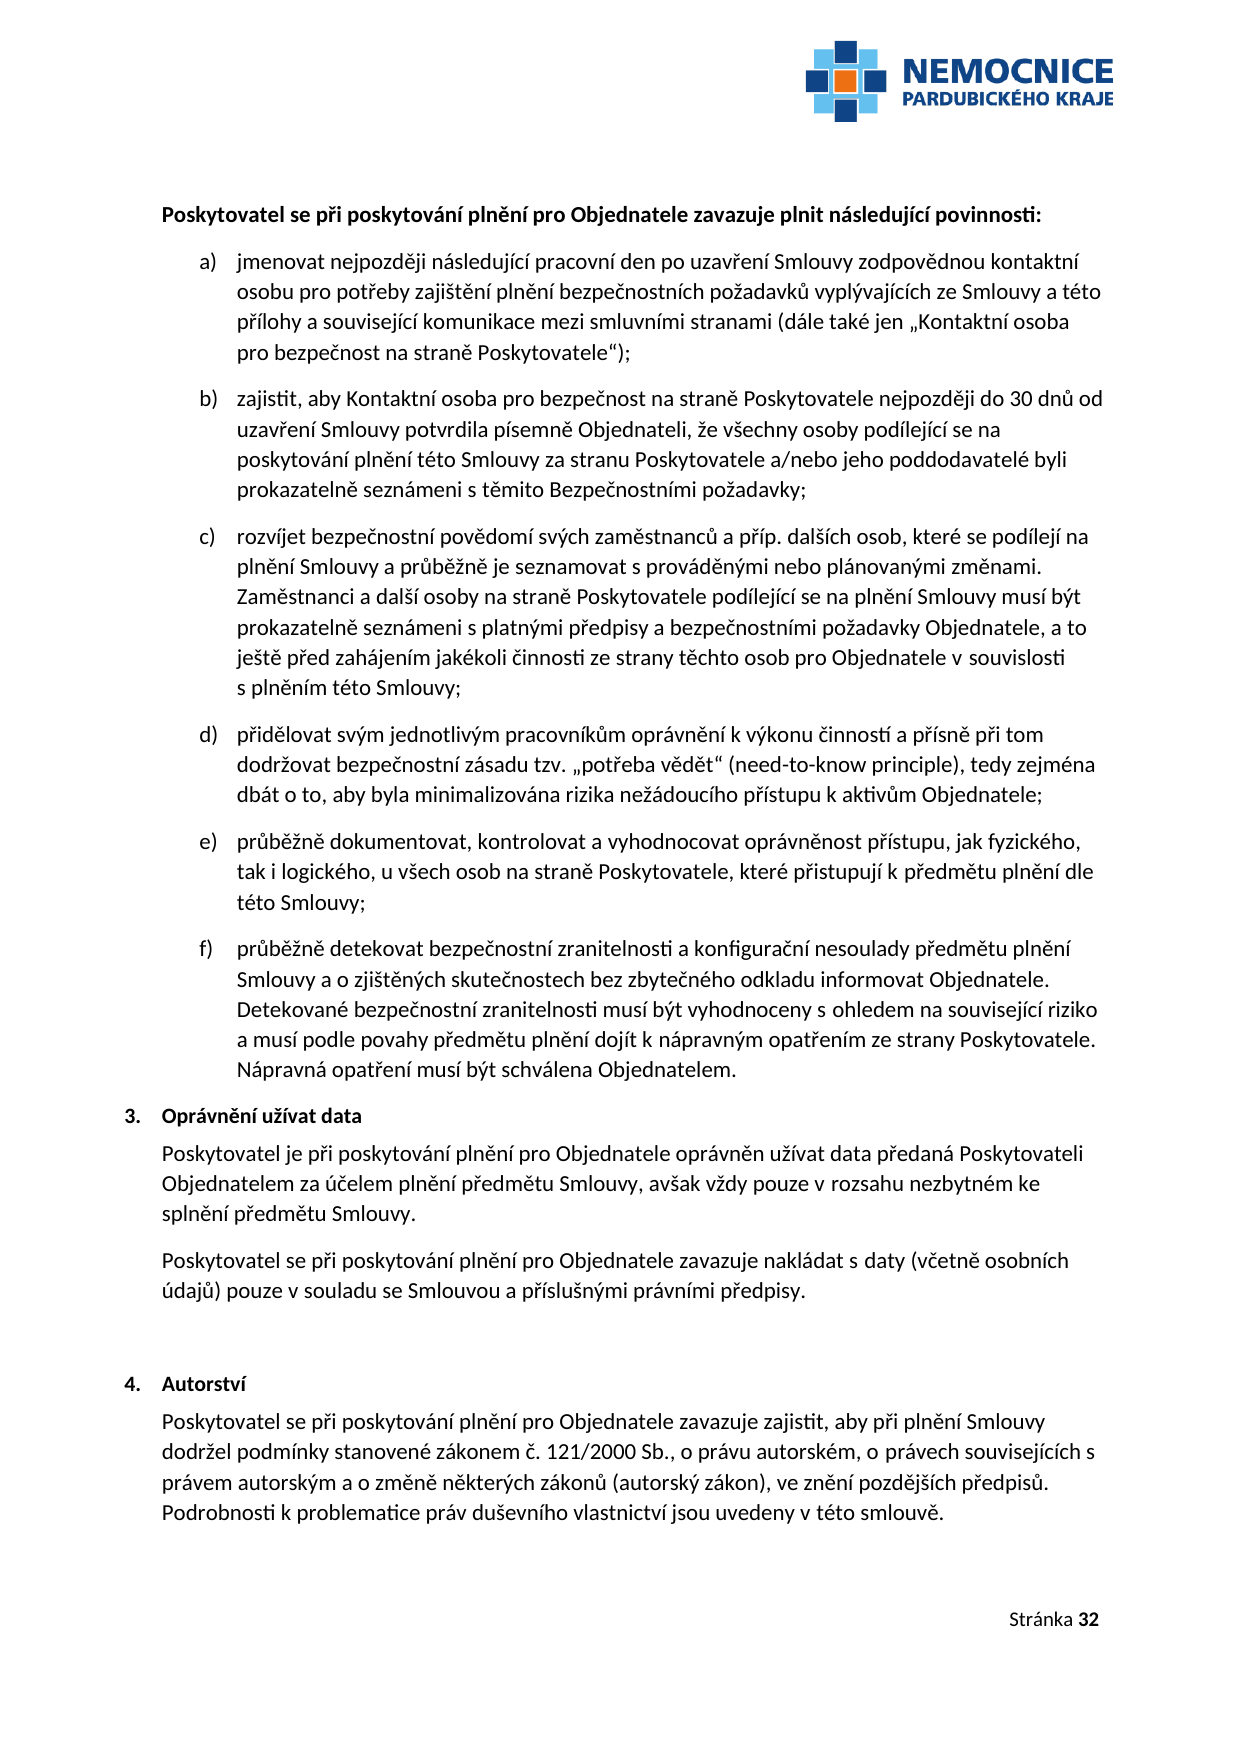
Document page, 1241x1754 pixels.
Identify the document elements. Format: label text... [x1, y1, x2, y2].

list jmenovat nejpozději následující pracovní den po uzavření Smlouvy zodpovědnou kontaktní osobu pro potřeby zajištění plnění bezpečnostních požadavků vyplývajících ze Smlouvy a této přílohy a související komunikace mezi smluvními stranami (dále také jen „Kontaktní osoba pro bezpečnost na straně Poskytovatele“); [199, 247, 1104, 366]
text Poskytovatel je při poskytování plnění pro Objednatele oprávněn užívat data předaná Poskytovateli Objednatelem za účelem plnění předmětu Smlouvy, avšak vždy pouze v rozsahu nezbytném ke splnění předmětu Smlouvy. [162, 1139, 1104, 1228]
text Poskytovatel se při poskytování plnění pro Objednatele zavazuje zajistit, aby při plnění Smlouvy dodržel podmínky stanovené zákonem č. 121/2000 Sb., o právu autorském, o právech souvisejících s právem autorským a o změně některých zákonů (autorský zákon), ve znění pozdějších předpisů. Podrobnosti k problematice práv duševního vlastnictví jsou uvedeny v této smlouvě. [162, 1407, 1104, 1526]
list přidělovat svým jednotlivým pracovníkům oprávnění k výkonu činností a přísně při tom dodržovat bezpečnostní zásadu tzv. „potřeba vědět“ (need-to-know principle), tedy zejména dbát o to, aby byla minimalizována rizika nežádoucího přístupu k aktivům Objednatele; [199, 720, 1104, 808]
list průběžně detekovat bezpečnostní zranitelnosti a konfigurační nesoulady předmětu plnění Smlouvy a o zjištěných skutečnostech bez zbytečného odkladu informovat Objednatele. Detekované bezpečnostní zranitelnosti musí být vyhodnoceny s ohledem na související riziko a musí podle povahy předmětu plnění dojít k nápravným opatřením ze strany Poskytovatele. Nápravná opatření musí být schválena Objednatelem. [199, 934, 1104, 1083]
text Poskytovatel se při poskytování plnění pro Objednatele zavazuje plnit následující povinnosti: [162, 200, 1104, 228]
list zajistit, aby Kontaktní osoba pro bezpečnost na straně Poskytovatele nejpozději do 30 dnů od uzavření Smlouvy potvrdila písemně Objednateli, že všechny osoby podílející se na poskytování plnění této Smlouvy za stranu Poskytovatele a/nebo jeho poddodavatelé byli prokazatelně seznámeni s těmito Bezpečnostními požadavky; [199, 384, 1104, 503]
text Poskytovatel se při poskytování plnění pro Objednatele zavazuje nakládat s daty (včetně osobních údajů) pouze v souladu se Smlouvou a příslušnými právními předpisy. [162, 1246, 1104, 1305]
list Oprávnění užívat data [124, 1102, 1104, 1129]
picture [804, 39, 1113, 123]
list průběžně dokumentovat, kontrolovat a vyhodnocovat oprávněnost přístupu, jak fyzického, tak i logického, u všech osob na straně Poskytovatele, které přistupují k předmětu plnění dle této Smlouvy; [199, 827, 1104, 916]
list rozvíjet bezpečnostní povědomí svých zaměstnanců a příp. dalších osob, které se podílejí na plnění Smlouvy a průběžně je seznamovat s prováděnými nebo plánovanými změnami. Zaměstnanci a další osoby na straně Poskytovatele podílející se na plnění Smlouvy musí být prokazatelně seznámeni s platnými předpisy a bezpečnostními požadavky Objednatele, a to ještě před zahájením jakékoli činnosti ze strany těchto osob pro Objednatele v souvislosti s plněním této Smlouvy; [199, 522, 1104, 701]
list Autorství [124, 1370, 1104, 1397]
